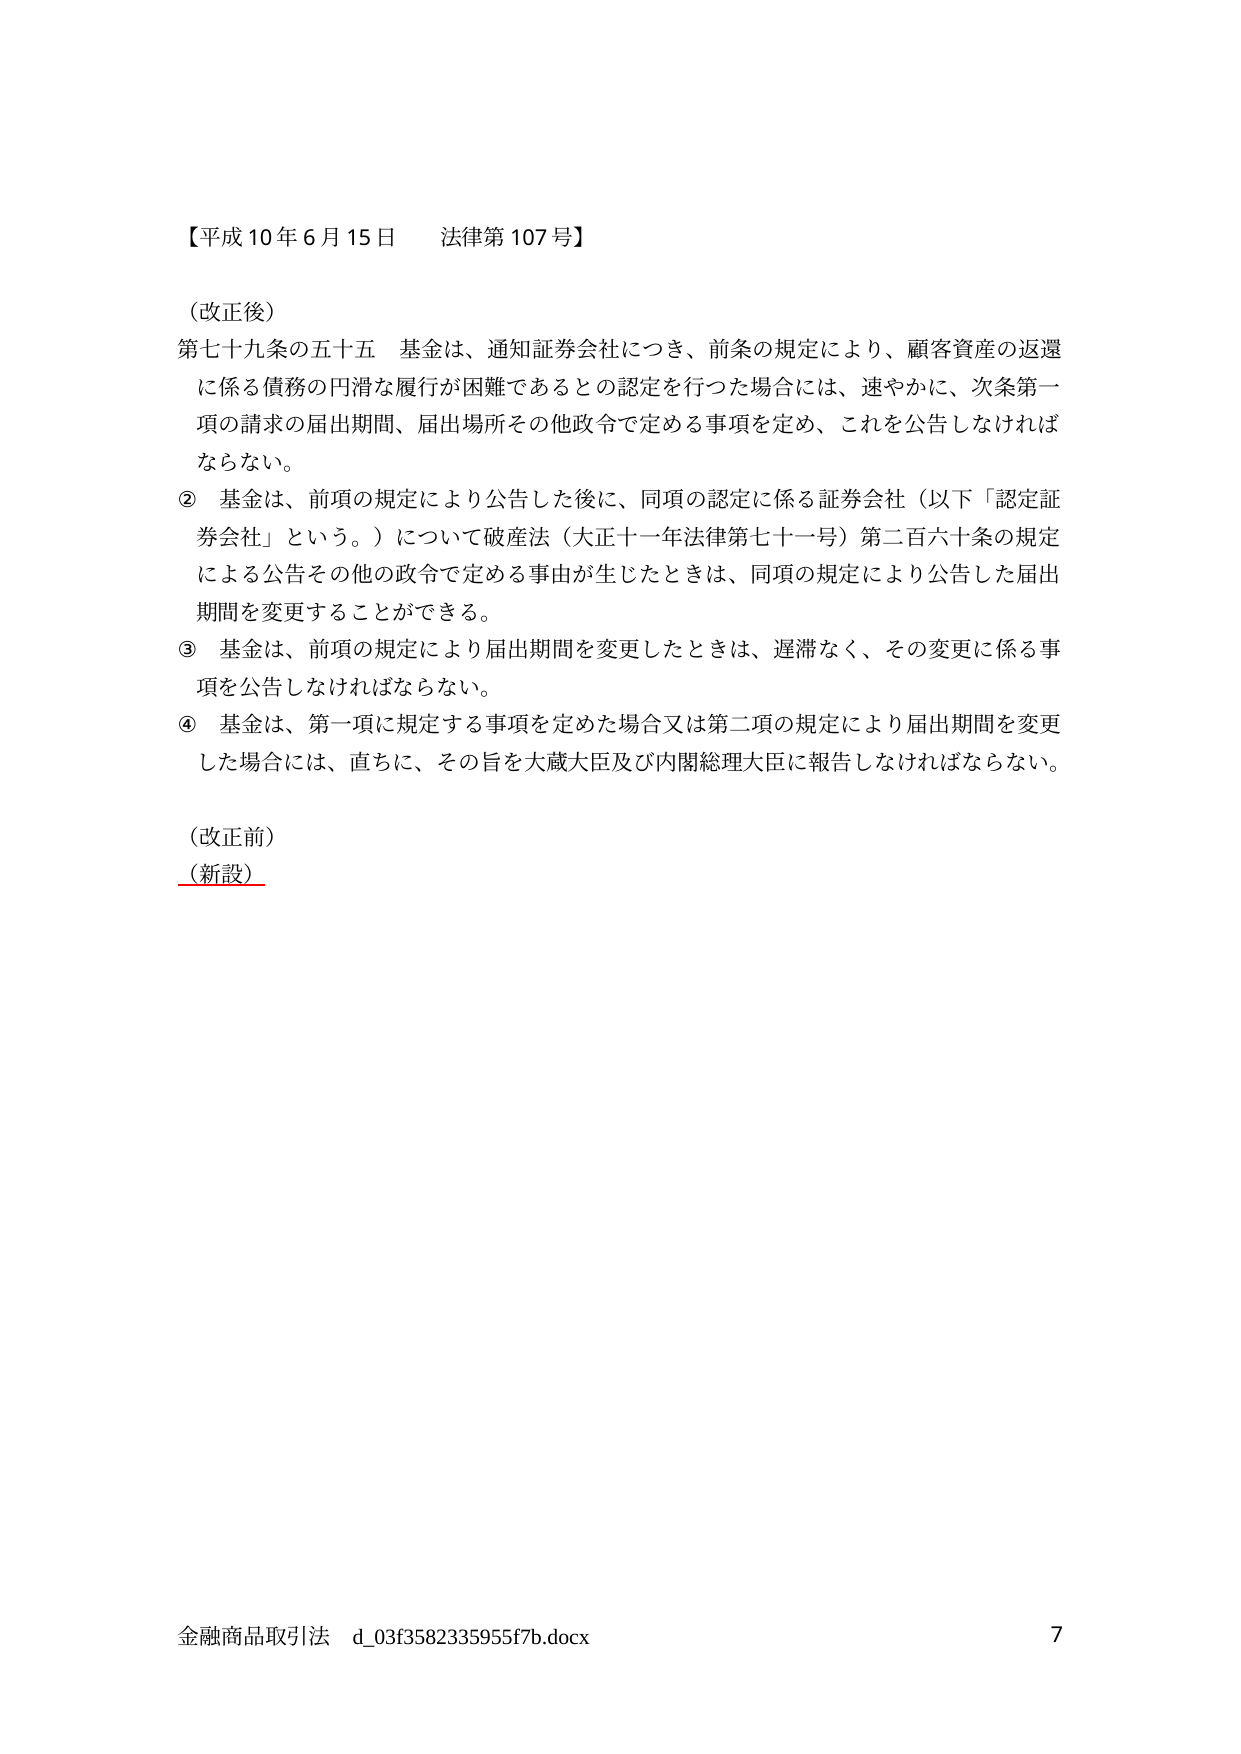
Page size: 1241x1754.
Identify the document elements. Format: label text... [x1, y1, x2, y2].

text ② 基金は、前項の規定により公告した後に、同項の認定に係る証券会社（以下「認定証券会社」という。）について破産法（大正十一年法律第七十一号）第二百六十条の規定による公告その他の政令で定める事由が生じたときは、同項の規定により公告した届出期間を変更することができる。 [177, 479, 1063, 629]
text （新設） [177, 854, 1063, 892]
text 【平成10年6月15日 法律第107号】 [177, 217, 1063, 254]
text （改正前） [177, 817, 1063, 854]
text （改正後） [177, 292, 1063, 329]
text ④ 基金は、第一項に規定する事項を定めた場合又は第二項の規定により届出期間を変更した場合には、直ちに、その旨を大蔵大臣及び内閣総理大臣に報告しなければならない。 [177, 704, 1063, 779]
text 第七十九条の五十五 基金は、通知証券会社につき、前条の規定により、顧客資産の返還に係る債務の円滑な履行が困難であるとの認定を行つた場合には、速やかに、次条第一項の請求の届出期間、届出場所その他政令で定める事項を定め、これを公告しなければならない。 [177, 329, 1063, 479]
text ③ 基金は、前項の規定により届出期間を変更したときは、遅滞なく、その変更に係る事項を公告しなければならない。 [177, 629, 1063, 704]
